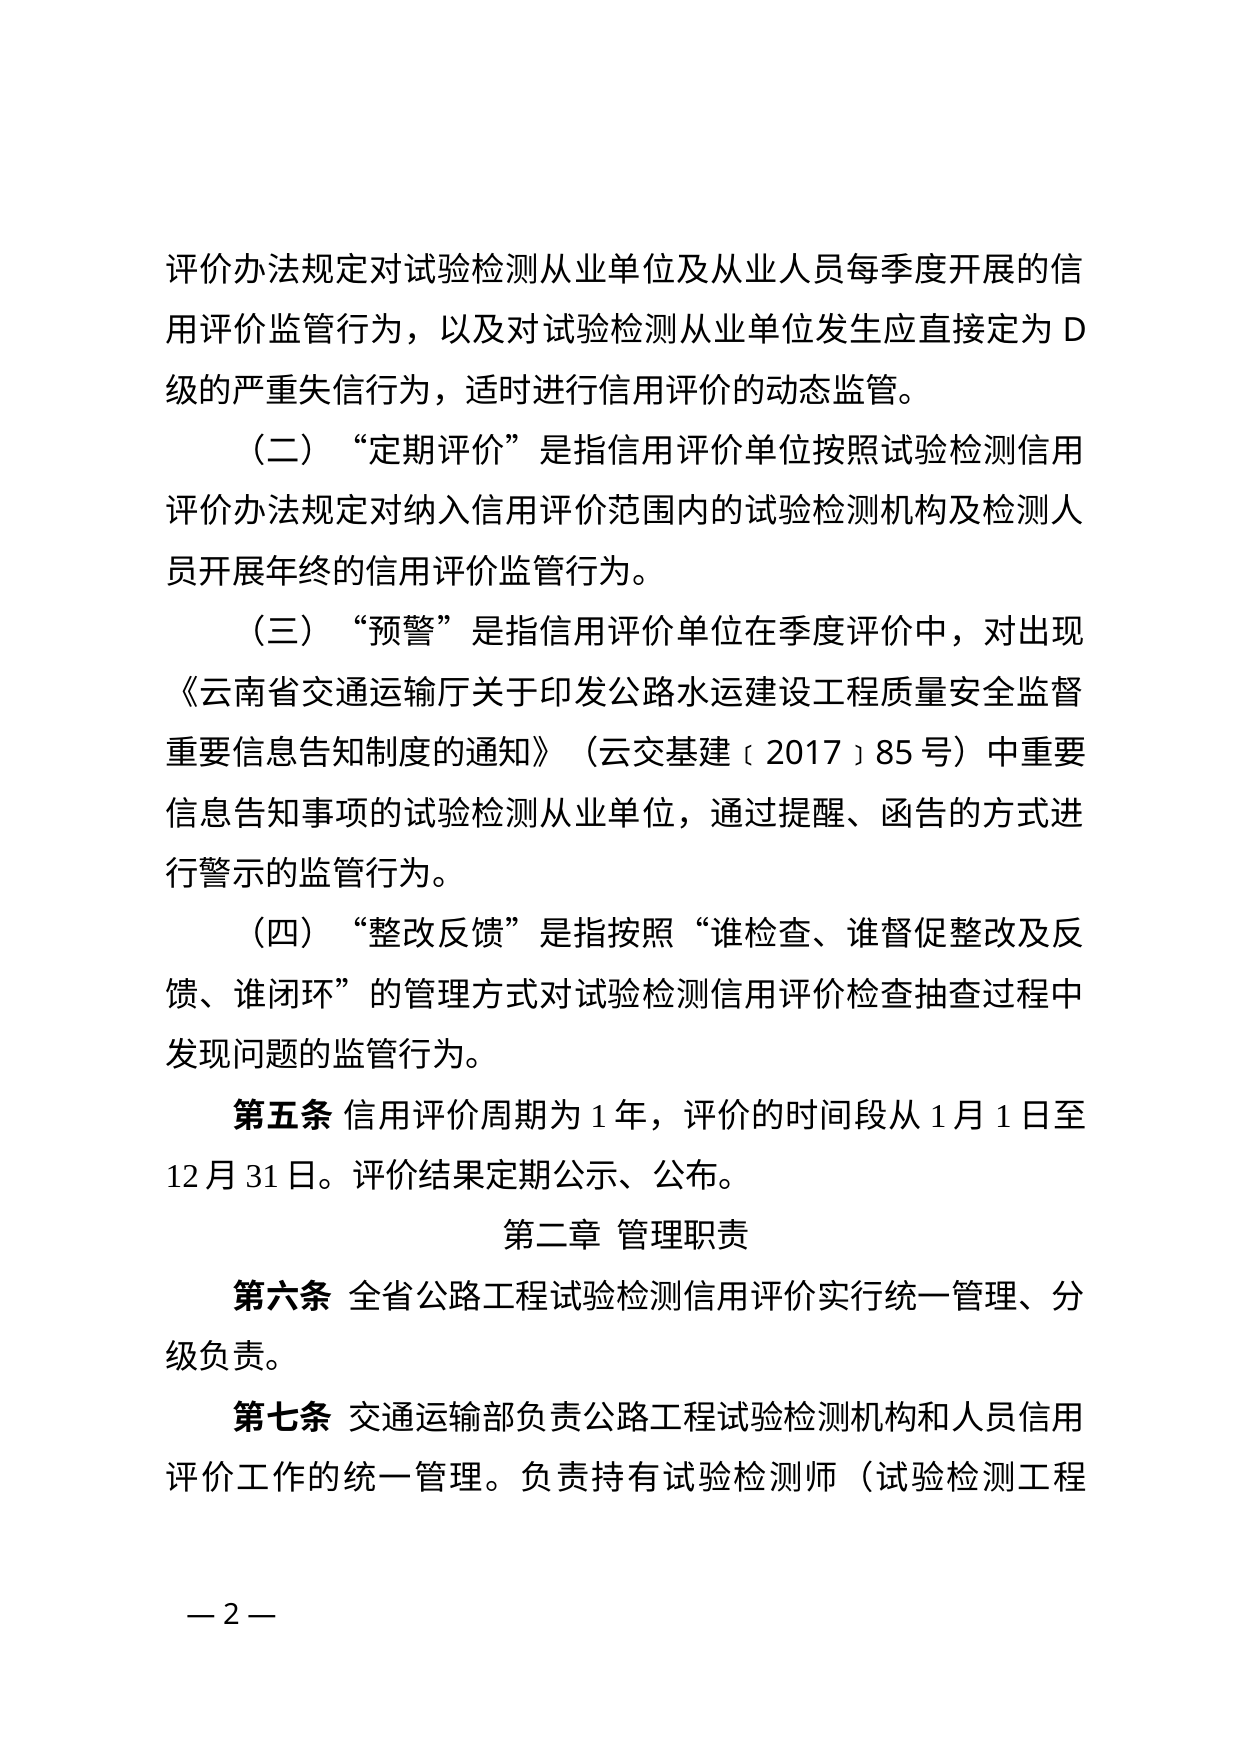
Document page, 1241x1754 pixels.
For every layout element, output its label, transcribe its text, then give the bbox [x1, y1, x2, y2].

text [165, 233, 1087, 414]
text 第二章 管理职责 [165, 1199, 1087, 1260]
text 第六条 全省公路工程试验检测信用评价实行统一管理、分级负责。 [165, 1260, 1087, 1381]
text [165, 1381, 1087, 1502]
text （四）“整改反馈”是指按照“谁检查、谁督促整改及反馈、谁闭环”的管理方式对试验检测信用评价检查抽查过程中发现问题的监管行为。 [165, 897, 1087, 1079]
text 第五条 信用评价周期为1年，评价的时间段从1月1日至12月31日。评价结果定期公示、公布。 [165, 1079, 1087, 1199]
text （二）“定期评价”是指信用评价单位按照试验检测信用评价办法规定对纳入信用评价范围内的试验检测机构及检测人员开展年终的信用评价监管行为。 [165, 414, 1087, 595]
text （三）“预警”是指信用评价单位在季度评价中，对出现《云南省交通运输厅关于印发公路水运建设工程质量安全监督重要信息告知制度的通知》（云交基建﹝2017﹞85号）中重要信息告知事项的试验检测从业单位，通过提醒、函告的方式进行警示的监管行为。 [165, 595, 1087, 897]
